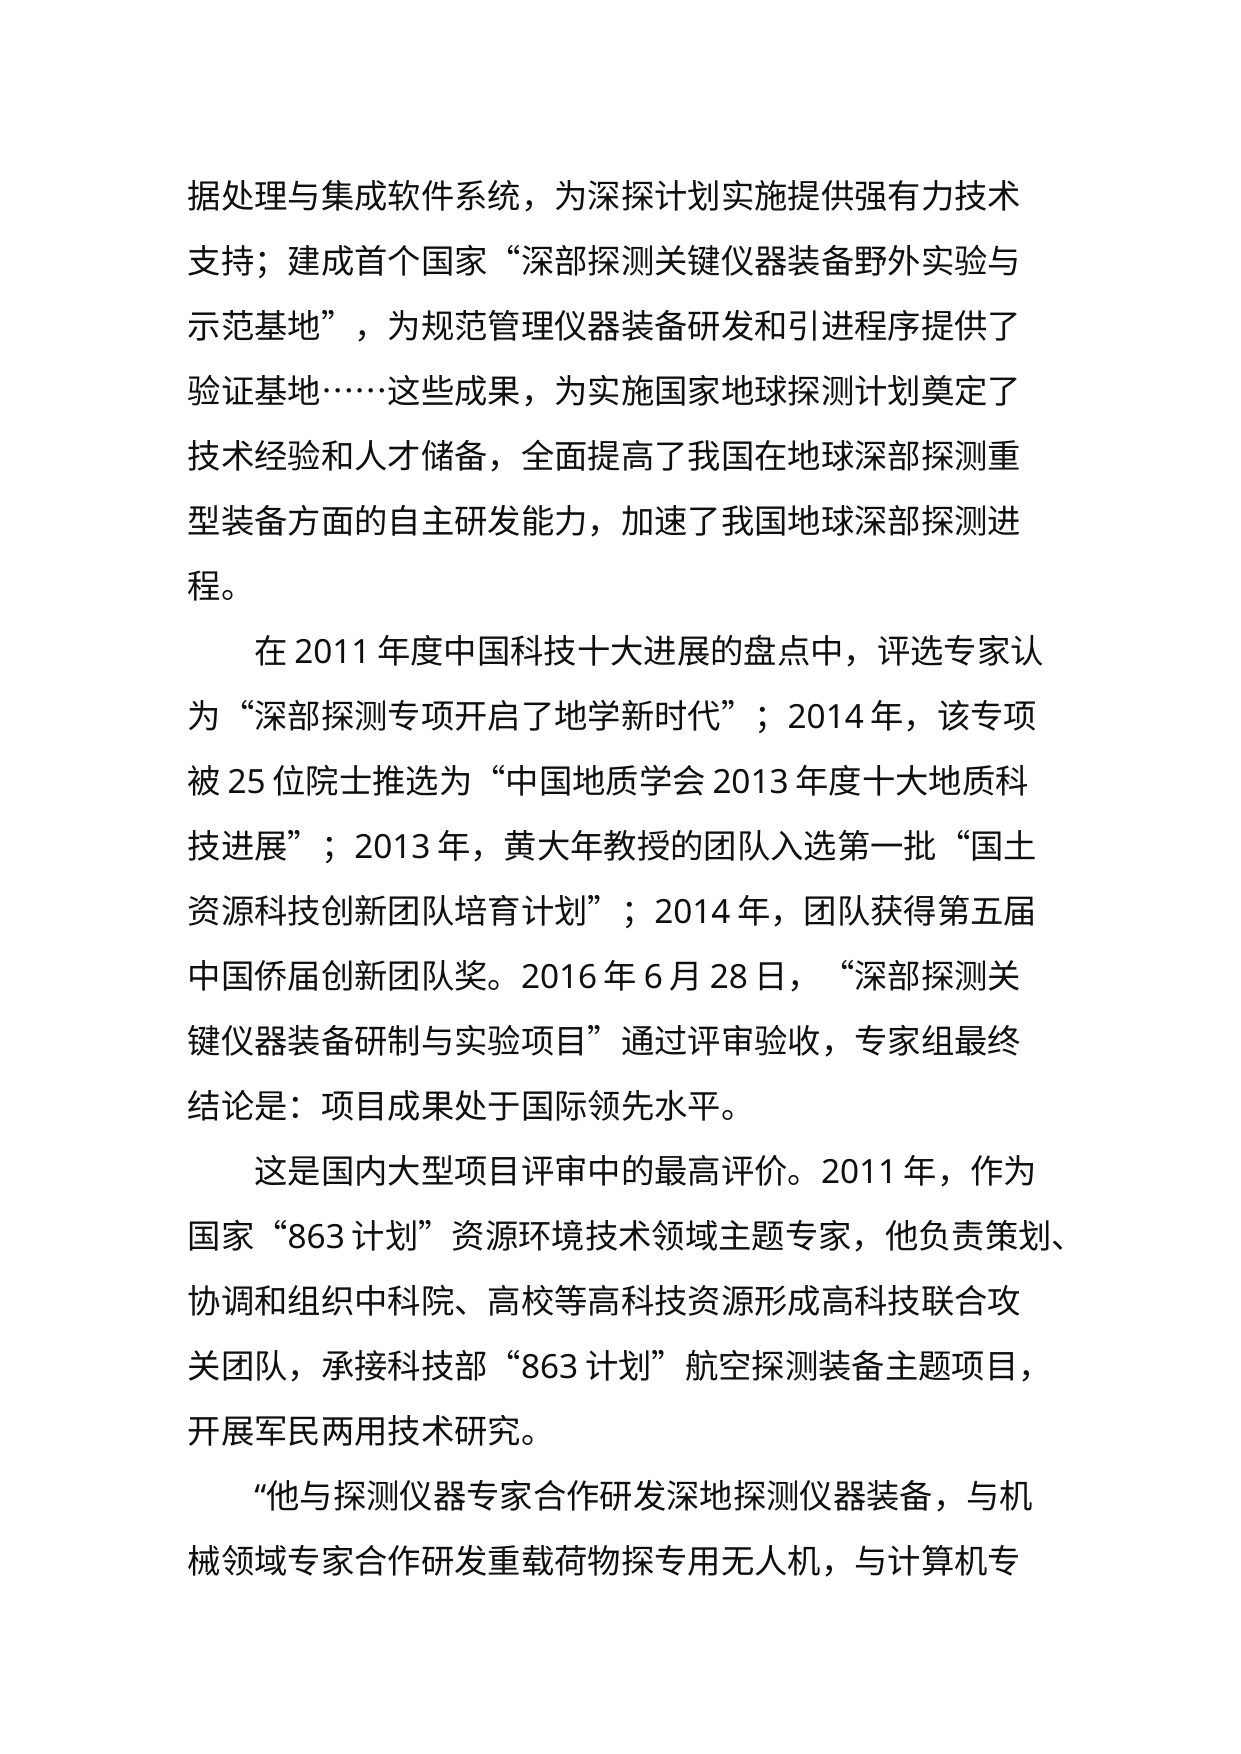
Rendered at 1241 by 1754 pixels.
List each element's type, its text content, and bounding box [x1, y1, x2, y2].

text 在2011年度中国科技十大进展的盘点中，评选专家认为“深部探测专项开启了地学新时代”；2014年，该专项被25位院士推选为“中国地质学会2013年度十大地质科技进展”；2013年，黄大年教授的团队入选第一批“国土资源科技创新团队培育计划”；2014年，团队获得第五届中国侨届创新团队奖。2016年6月28日，“深部探测关键仪器装备研制与实验项目”通过评审验收，专家组最终结论是：项目成果处于国际领先水平。 [187, 617, 1053, 1137]
text 这是国内大型项目评审中的最高评价。2011年，作为国家“863计划”资源环境技术领域主题专家，他负责策划、协调和组织中科院、高校等高科技资源形成高科技联合攻关团队，承接科技部“863计划”航空探测装备主题项目，开展军民两用技术研究。 [187, 1137, 1053, 1462]
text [187, 162, 1053, 617]
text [187, 1462, 1053, 1592]
